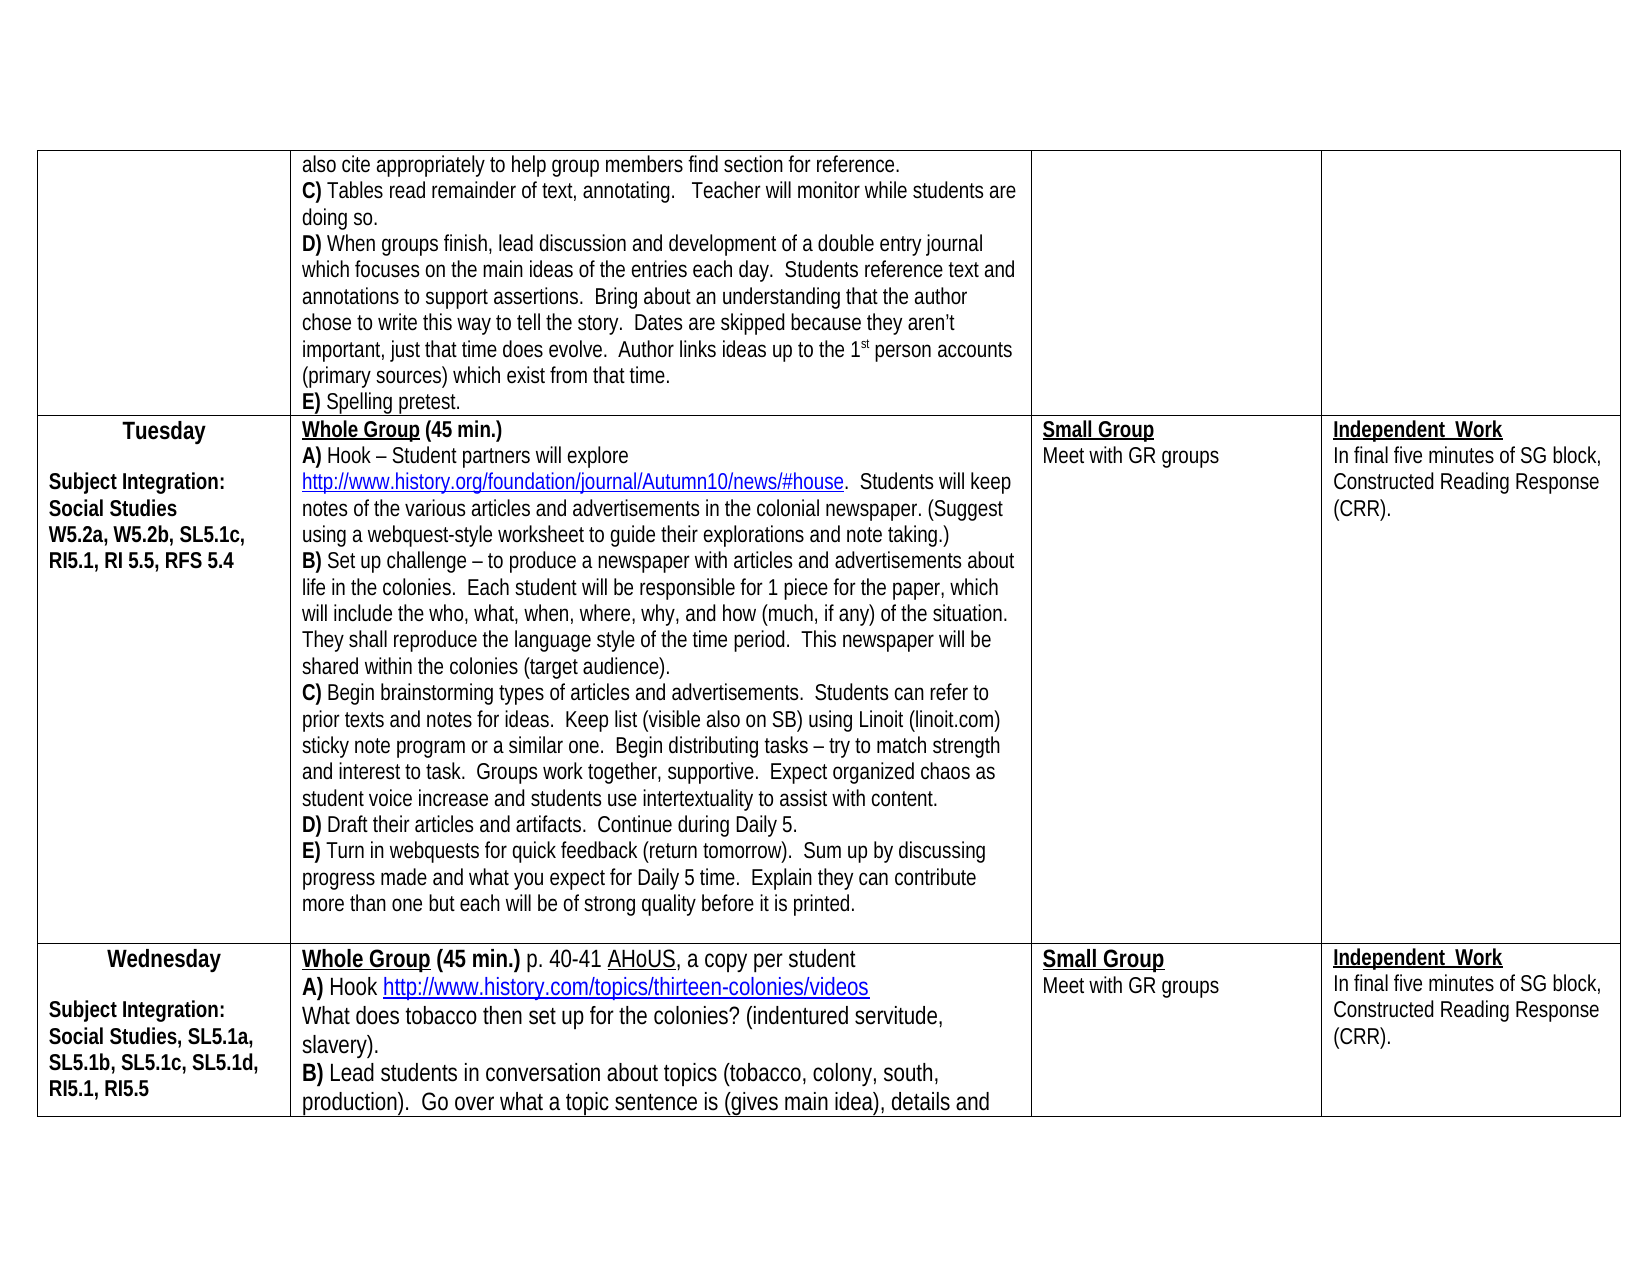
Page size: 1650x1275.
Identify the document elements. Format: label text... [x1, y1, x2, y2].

table_cell Independent Work In final five minutes of SG block, Constructed Reading Response (CRR). [1322, 416, 1620, 943]
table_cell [38, 151, 290, 414]
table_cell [1322, 944, 1620, 1116]
table_cell Whole Group (45 min.) A) Hook – Student partners will explore http://www.history.org/foundation/journal/Autumn10/news/#house. Students will keep notes of the various articles and advertisements in the colonial newspaper. (Suggest using a webquest-style worksheet to guide their explorations and note taking.) B) Set up challenge – to produce a newspaper with articles and advertisements about life in the colonies. Each student will be responsible for 1 piece for the paper, which will include the who, what, when, where, why, and how (much, if any) of the situation. They shall reproduce the language style of the time period. This newspaper will be shared within the colonies (target audience). C) Begin brainstorming types of articles and advertisements. Students can refer to prior texts and notes for ideas. Keep list (visible also on SB) using Linoit (linoit.com) sticky note program or a similar one. Begin distributing tasks – try to match strength and interest to task. Groups work together, supportive. Expect organized chaos as student voice increase and students use intertextuality to assist with content. D) Draft their articles and artifacts. Continue during Daily 5. E) Turn in webquests for quick feedback (return tomorrow). Sum up by discussing progress made and what you expect for Daily 5 time. Explain they can contribute more than one but each will be of strong quality before it is printed. [291, 416, 1031, 943]
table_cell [1032, 944, 1321, 1116]
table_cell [1032, 151, 1321, 414]
table_cell Tuesday Subject Integration: Social Studies W5.2a, W5.2b, SL5.1c, RI5.1, RI 5.5, RFS 5.4 [38, 416, 290, 943]
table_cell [291, 944, 1031, 1116]
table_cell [1322, 151, 1620, 414]
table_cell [38, 944, 290, 1116]
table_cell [291, 151, 1031, 414]
table_cell Small Group Meet with GR groups [1032, 416, 1321, 943]
